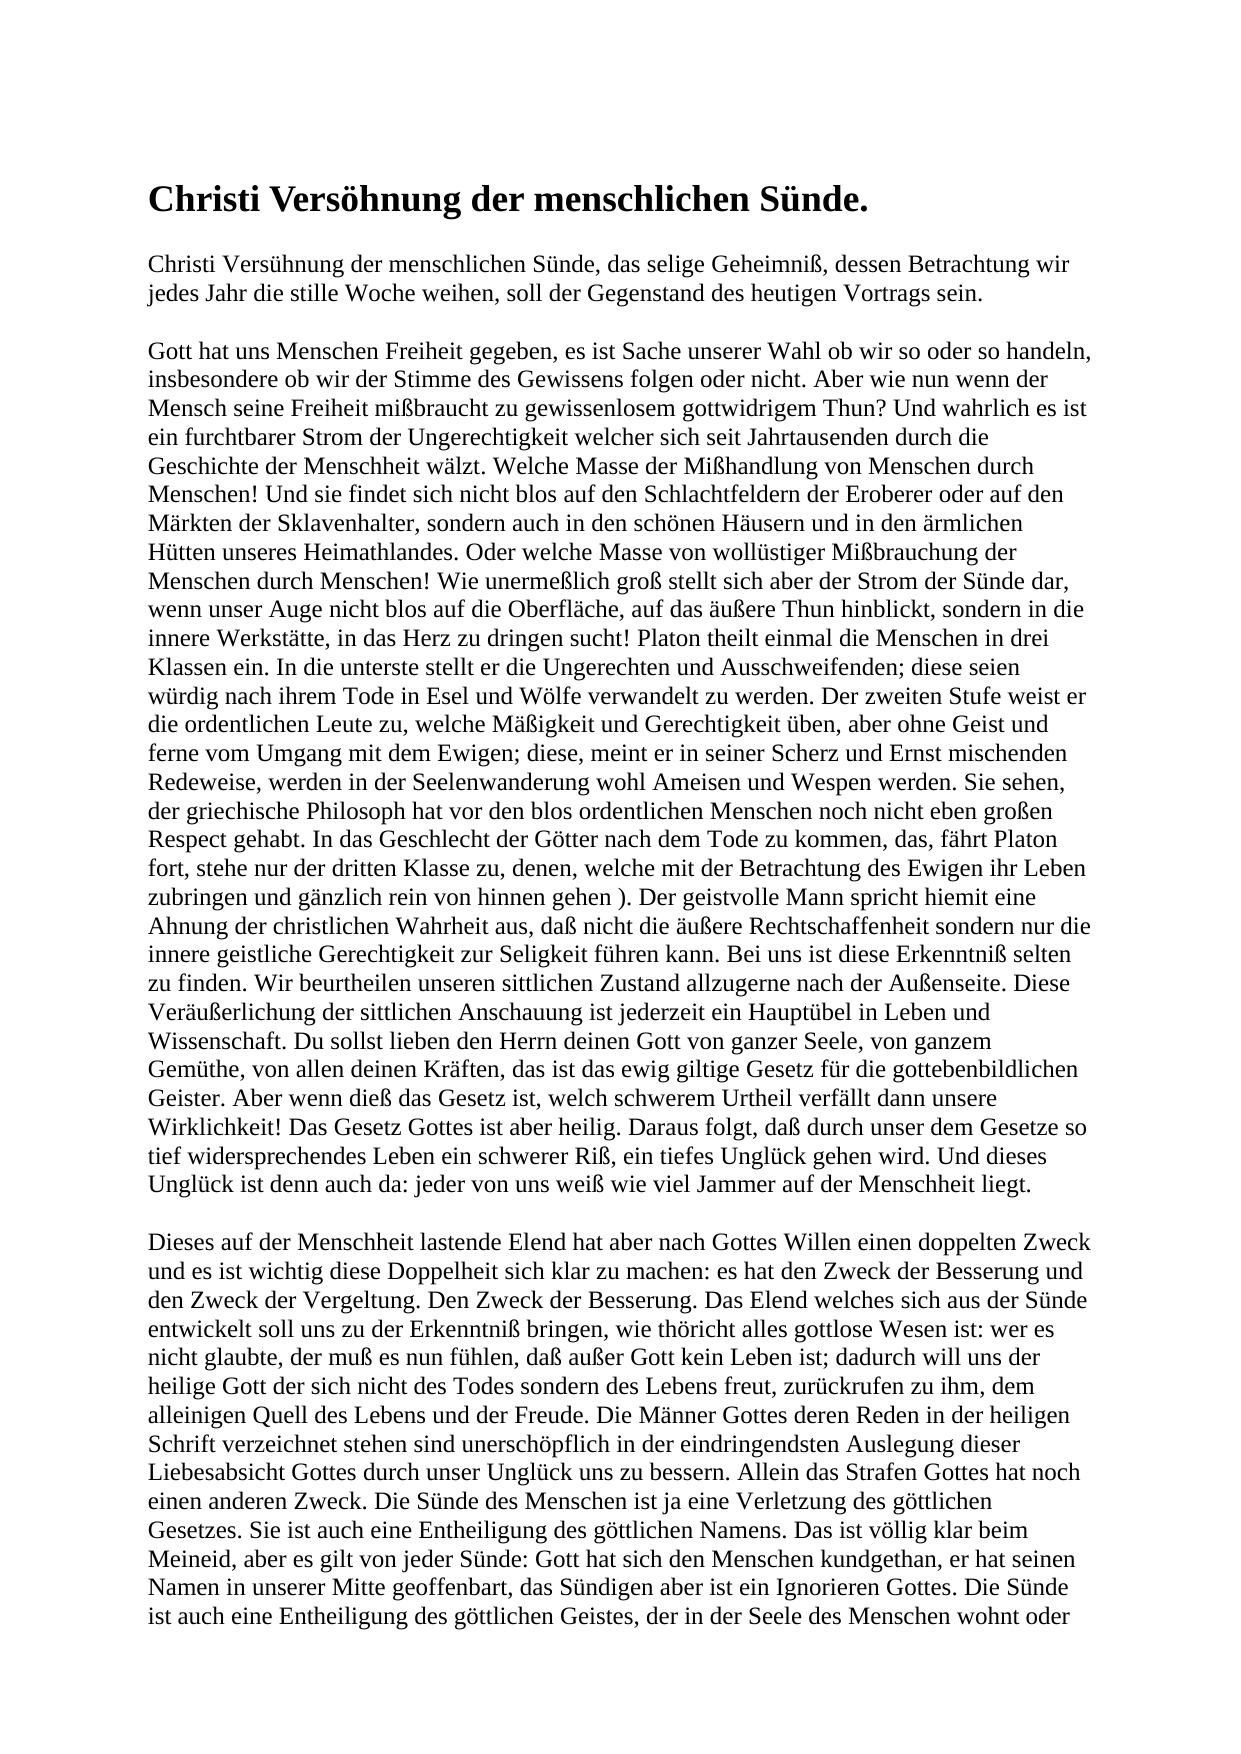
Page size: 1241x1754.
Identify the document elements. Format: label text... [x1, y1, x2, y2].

text Gott hat uns Menschen Freiheit gegeben, es ist Sache unserer Wahl ob wir so oder so handeln, insbesondere ob wir der Stimme des Gewissens folgen oder nicht. Aber wie nun wenn der Mensch seine Freiheit mißbraucht zu gewissenlosem gottwidrigem Thun? Und wahrlich es ist ein furchtbarer Strom der Ungerechtigkeit welcher sich seit Jahrtausenden durch die Geschichte der Menschheit wälzt. Welche Masse der Mißhandlung von Menschen durch Menschen! Und sie findet sich nicht blos auf den Schlachtfeldern der Eroberer oder auf den Märkten der Sklavenhalter, sondern auch in den schönen Häusern und in den ärmlichen Hütten unseres Heimathlandes. Oder welche Masse von wollüstiger Mißbrauchung der Menschen durch Menschen! Wie unermeßlich groß stellt sich aber der Strom der Sünde dar, wenn unser Auge nicht blos auf die Oberfläche, auf das äußere Thun hinblickt, sondern in die innere Werkstätte, in das Herz zu dringen sucht! Platon theilt einmal die Menschen in drei Klassen ein. In die unterste stellt er die Ungerechten und Ausschweifenden; diese seien würdig nach ihrem Tode in Esel und Wölfe verwandelt zu werden. Der zweiten Stufe weist er die ordentlichen Leute zu, welche Mäßigkeit und Gerechtigkeit üben, aber ohne Geist und ferne vom Umgang mit dem Ewigen; diese, meint er in seiner Scherz und Ernst mischenden Redeweise, werden in der Seelenwanderung wohl Ameisen und Wespen werden. Sie sehen, der griechische Philosoph hat vor den blos ordentlichen Menschen noch nicht eben großen Respect gehabt. In das Geschlecht der Götter nach dem Tode zu kommen, das, fährt Platon fort, stehe nur der dritten Klasse zu, denen, welche mit der Betrachtung des Ewigen ihr Leben zubringen und gänzlich rein von hinnen gehen ). Der geistvolle Mann spricht hiemit eine Ahnung der christlichen Wahrheit aus, daß nicht die äußere Rechtschaffenheit sondern nur die innere geistliche Gerechtigkeit zur Seligkeit führen kann. Bei uns ist diese Erkenntniß selten zu finden. Wir beurtheilen unseren sittlichen Zustand allzugerne nach der Außenseite. Diese Veräußerlichung der sittlichen Anschauung ist jederzeit ein Hauptübel in Leben und Wissenschaft. Du sollst lieben den Herrn deinen Gott von ganzer Seele, von ganzem Gemüthe, von allen deinen Kräften, das ist das ewig giltige Gesetz für die gottebenbildlichen Geister. Aber wenn dieß das Gesetz ist, welch schwerem Urtheil verfällt dann unsere Wirklichkeit! Das Gesetz Gottes ist aber heilig. Daraus folgt, daß durch unser dem Gesetze so tief widersprechendes Leben ein schwerer Riß, ein tiefes Unglück gehen wird. Und dieses Unglück ist denn auch da: jeder von uns weiß wie viel Jammer auf der Menschheit liegt. [148, 336, 1093, 1198]
text Christi Versühnung der menschlichen Sünde, das selige Geheimniß, dessen Betrachtung wir jedes Jahr die stille Woche weihen, soll der Gegenstand des heutigen Vortrags sein. [148, 249, 1093, 307]
subtitle Christi Versöhnung der menschlichen Sünde. [148, 177, 1093, 220]
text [148, 1227, 1093, 1630]
